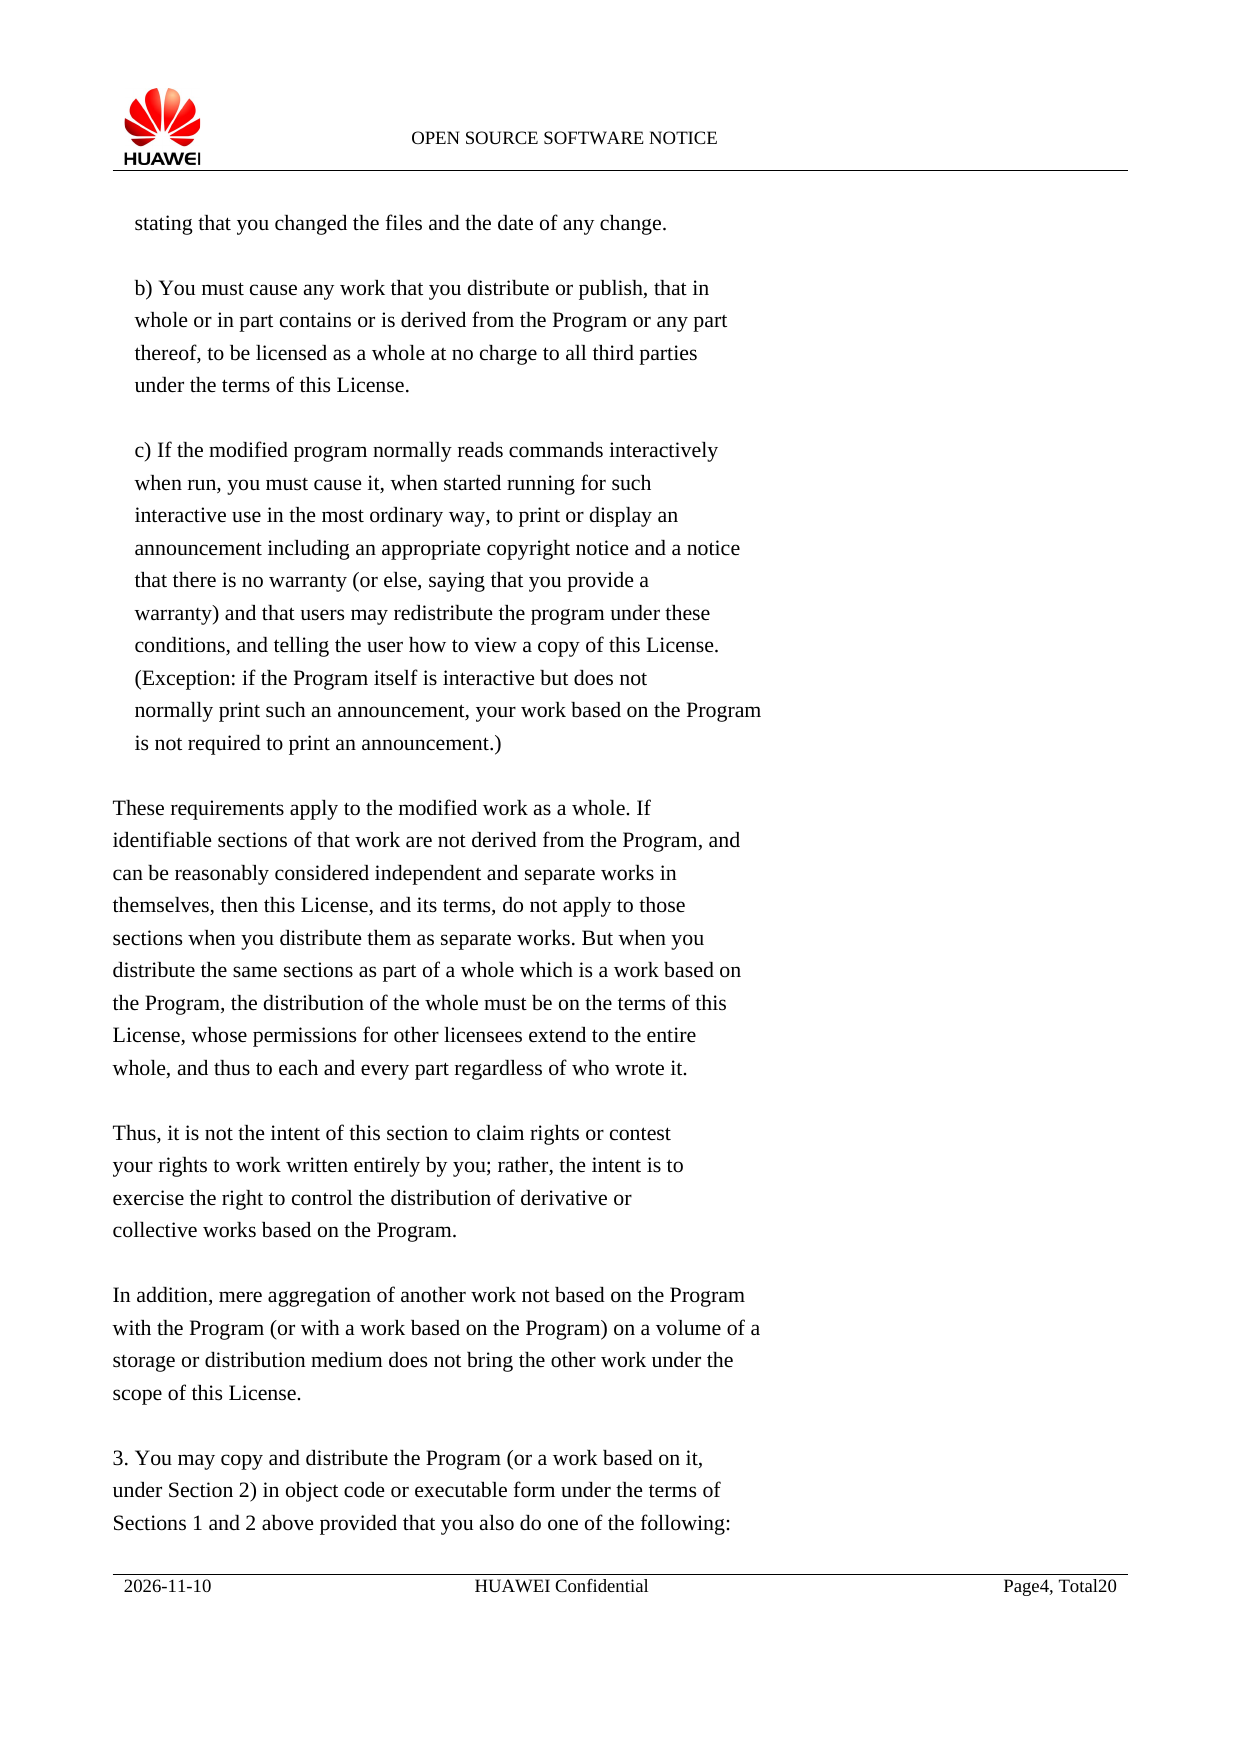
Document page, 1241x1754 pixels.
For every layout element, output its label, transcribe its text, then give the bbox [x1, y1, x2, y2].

text collective works based on the Program. [112, 1214, 1128, 1246]
text exercise the right to control the distribution of derivative or [112, 1181, 1128, 1214]
text announcement including an appropriate copyright notice and a notice [112, 531, 1128, 564]
text that there is no warranty (or else, saying that you provide a [112, 564, 1128, 596]
text identifiable sections of that work are not derived from the Program, and [112, 824, 1128, 856]
text under the terms of this License. [112, 369, 1128, 401]
text b) You must cause any work that you distribute or publish, that in [112, 271, 1128, 304]
text your rights to work written entirely by you; rather, the intent is to [112, 1149, 1128, 1181]
text normally print such an announcement, your work based on the Program [112, 694, 1128, 726]
text when run, you must cause it, when started running for such [112, 466, 1128, 499]
text distribute the same sections as part of a whole which is a work based on [112, 954, 1128, 986]
text warranty) and that users may redistribute the program under these [112, 596, 1128, 629]
text the Program, the distribution of the whole must be on the terms of this [112, 986, 1128, 1019]
text (Exception: if the Program itself is interactive but does not [112, 661, 1128, 694]
text 3. You may copy and distribute the Program (or a work based on it, [112, 1441, 1128, 1474]
text with the Program (or with a work based on the Program) on a volume of a [112, 1311, 1128, 1344]
text whole, and thus to each and every part regardless of who wrote it. [112, 1051, 1128, 1084]
text is not required to print an announcement.) [112, 726, 1128, 759]
text thereof, to be licensed as a whole at no charge to all third parties [112, 336, 1128, 369]
text interactive use in the most ordinary way, to print or display an [112, 499, 1128, 531]
text under Section 2) in object code or executable form under the terms of [112, 1474, 1128, 1506]
text c) If the modified program normally reads commands interactively [112, 434, 1128, 466]
text License, whose permissions for other licensees extend to the entire [112, 1019, 1128, 1051]
text themselves, then this License, and its terms, do not apply to those [112, 889, 1128, 921]
text sections when you distribute them as separate works. But when you [112, 921, 1128, 954]
text conditions, and telling the user how to view a copy of this License. [112, 629, 1128, 661]
text Sections 1 and 2 above provided that you also do one of the following: [112, 1506, 1128, 1539]
text can be reasonably considered independent and separate works in [112, 856, 1128, 889]
text scope of this License. [112, 1376, 1128, 1409]
text These requirements apply to the modified work as a whole. If [112, 791, 1128, 824]
text Thus, it is not the intent of this section to claim rights or contest [112, 1116, 1128, 1149]
text whole or in part contains or is derived from the Program or any part [112, 304, 1128, 336]
text In addition, mere aggregation of another work not based on the Program [112, 1279, 1128, 1311]
text storage or distribution medium does not bring the other work under the [112, 1344, 1128, 1376]
picture [124, 88, 201, 165]
text stating that you changed the files and the date of any change. [112, 206, 1128, 239]
